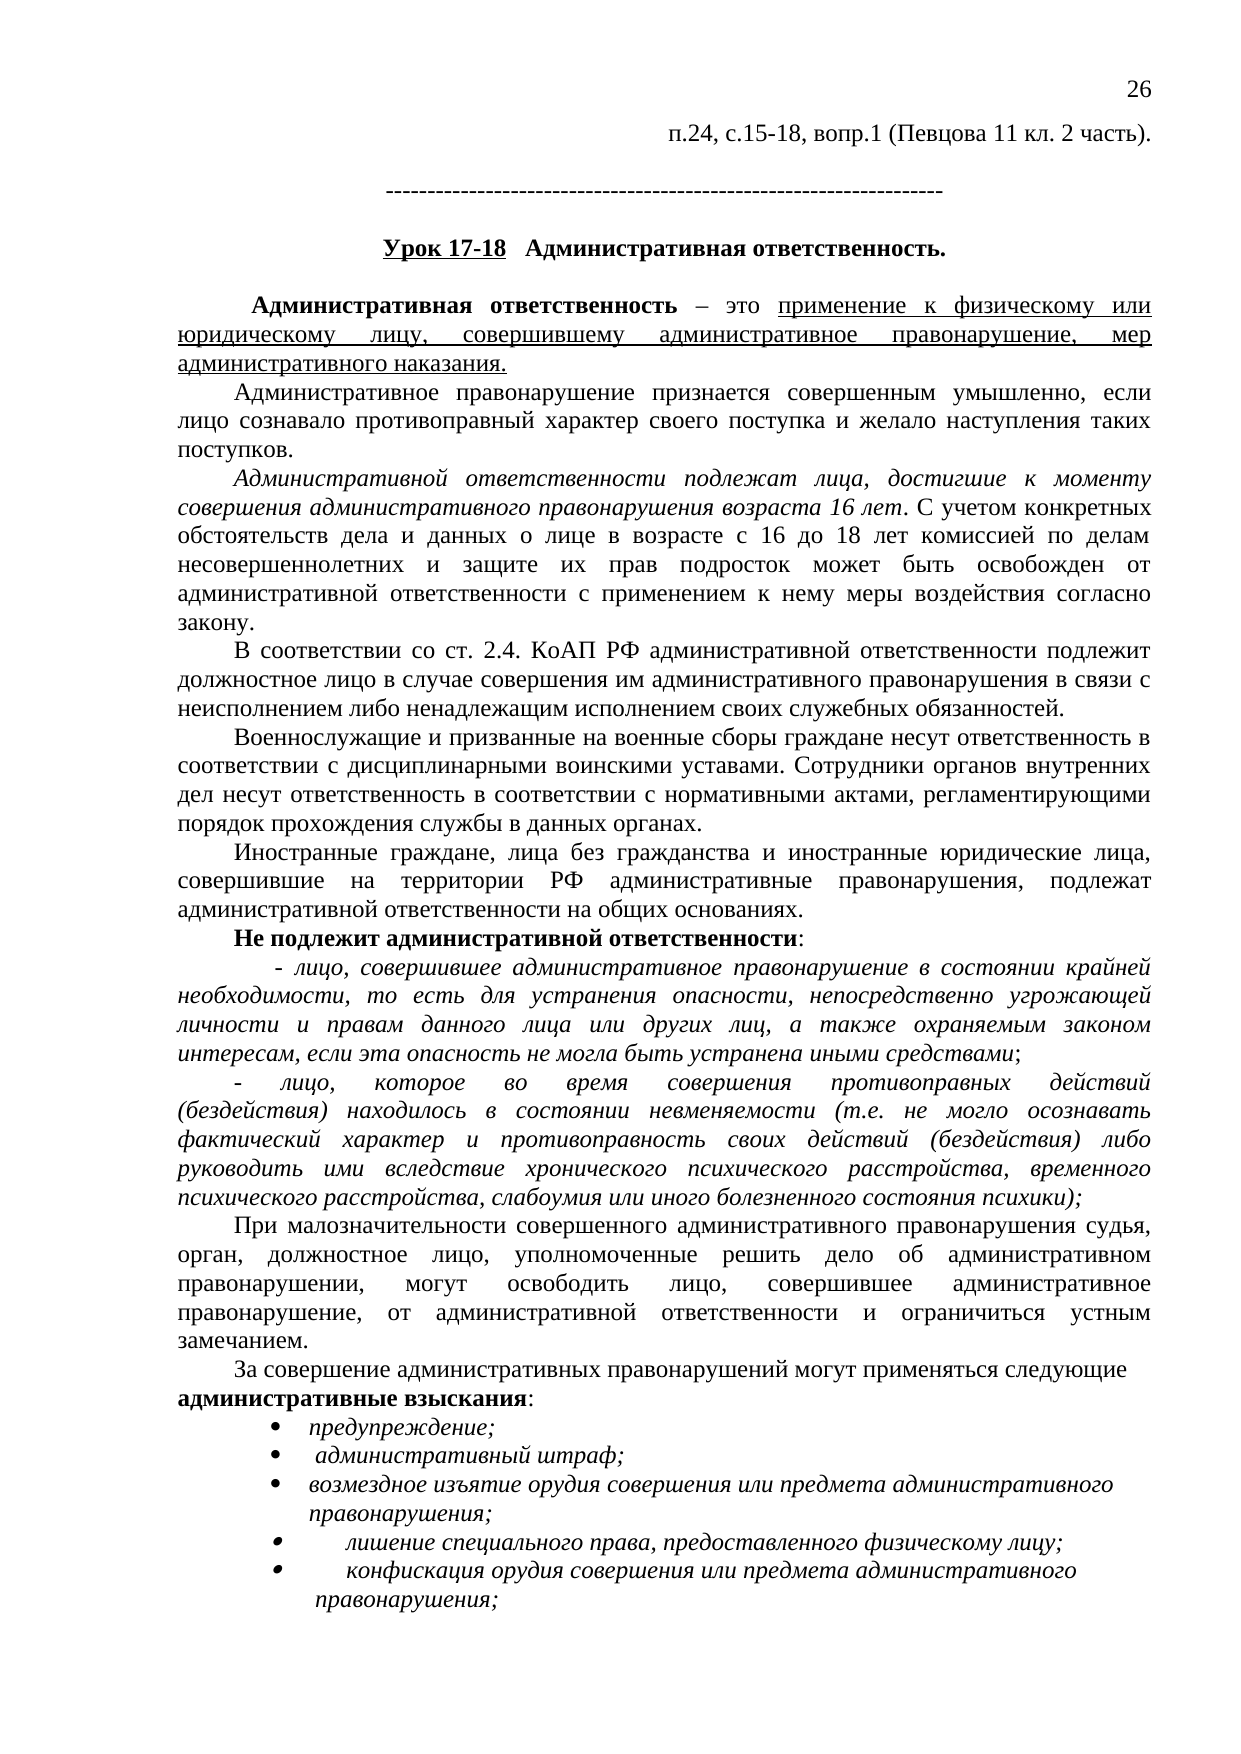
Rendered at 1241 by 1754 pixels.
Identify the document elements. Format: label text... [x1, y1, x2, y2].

text Иностранные граждане, лица без гражданства и иностранные юридические лица, совершившие на территории РФ административные правонарушения, подлежат административной ответственности на общих основаниях. [177, 837, 1152, 923]
text Административное правонарушение признается совершенным умышленно, если лицо сознавало противоправный характер своего поступка и желало наступления таких поступков. [177, 377, 1152, 463]
text Военнослужащие и призванные на военные сборы граждане несут ответственность в соответствии с дисциплинарными воинскими уставами. Сотрудники органов внутренних дел несут ответственность в соответствии с нормативными актами, регламентирующими порядок прохождения службы в данных органах. [177, 722, 1152, 837]
text За совершение административных правонарушений могут применяться следующие административные взыскания: [177, 1354, 1152, 1412]
text - лицо, совершившее административное правонарушение в состоянии крайней необходимости, то есть для устранения опасности, непосредственно угрожающей личности и правам данного лица или других лиц, а также охраняемым законом интересам, если эта опасность не могла быть устранена иными средствами; [177, 952, 1152, 1067]
text - лицо, которое во время совершения противоправных действий (бездействия) находилось в состоянии невменяемости (т.е. не могло осознавать фактический характер и противоправность своих действий (бездействия) либо руководить ими вследствие хронического психического расстройства, временного психического расстройства, слабоумия или иного болезненного состояния психики); [177, 1067, 1152, 1211]
list конфискация орудия совершения или предмета административного [271, 1556, 1152, 1584]
list лишение специального права, предоставленного физическому лицу; [271, 1527, 1152, 1556]
text правонарушения; [177, 1584, 1152, 1613]
text ------------------------------------------------------------------- [177, 176, 1152, 204]
text При малозначительности совершенного административного правонарушения судья, орган, должностное лицо, уполномоченные решить дело об административном правонарушении, могут освободить лицо, совершившее административное правонарушение, от административной ответственности и ограничиться устным замечанием. [177, 1211, 1152, 1354]
text Административная ответственность – это применение к физическому или юридическому лицу, совершившему административное правонарушение, мер административного наказания. [177, 291, 1152, 344]
text В соответствии со ст. 2.4. КоАП РФ административной ответственности подлежит должностное лицо в случае совершения им административного правонарушения в связи с неисполнением либо ненадлежащим исполнением своих служебных обязанностей. [177, 636, 1152, 722]
text Административная ответственность – это применение к физическому или юридическому лицу, совершившему административное правонарушение, мер административного наказания. [177, 345, 1152, 377]
text Не подлежит административной ответственности: [177, 923, 1152, 952]
text правонарушения; [271, 1498, 1152, 1527]
text Урок 17-18 Административная ответственность. [177, 233, 1152, 262]
text Административной ответственности подлежат лица, достигшие к моменту совершения административного правонарушения возраста 16 лет. С учетом конкретных обстоятельств дела и данных о лице в возрасте с 16 до 18 лет комиссией по делам несовершеннолетних и защите их прав подросток может быть освобожден от административной ответственности с применением к нему меры воздействия согласно закону. [177, 463, 1152, 636]
list предупреждение; [271, 1412, 1152, 1441]
list административный штраф; [271, 1441, 1152, 1469]
text п.24, с.15-18, вопр.1 (Певцова 11 кл. 2 часть). [177, 118, 1152, 147]
list возмездное изъятие орудия совершения или предмета административного [271, 1469, 1152, 1498]
